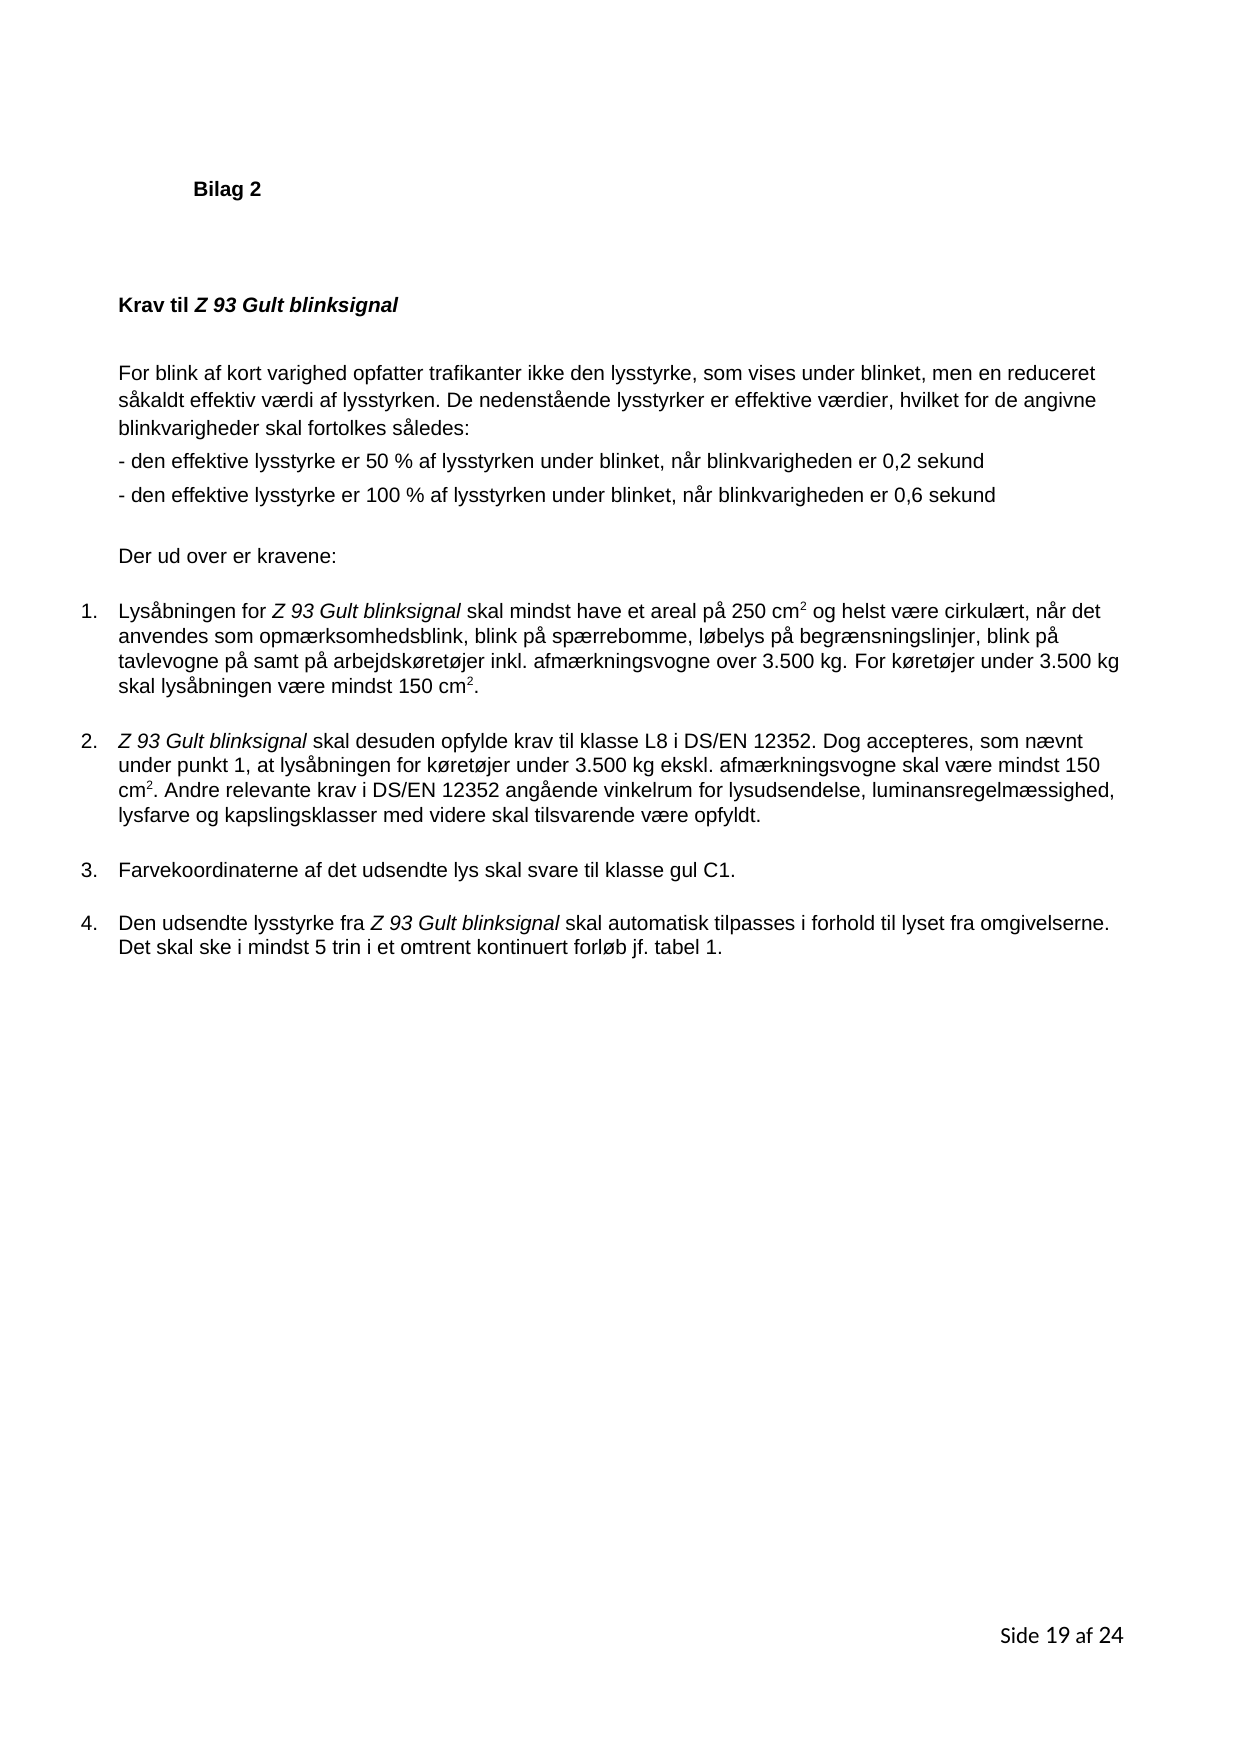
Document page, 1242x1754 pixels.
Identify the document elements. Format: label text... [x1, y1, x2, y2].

list Z 93 Gult blinksignal skal desuden opfylde krav til klasse L8 i DS/EN 12352. Dog accepteres, som nævnt under punkt 1, at lysåbningen for køretøjer under 3.500 kg ekskl. afmærkningsvogne skal være mindst 150 cm2. Andre relevante krav i DS/EN 12352 angående vinkelrum for lysudsendelse, luminansregelmæssighed, lysfarve og kapslingsklasser med videre skal tilsvarende være opfyldt. [81, 728, 1123, 827]
text Der ud over er kravene: [118, 544, 1123, 568]
text - den effektive lysstyrke er 100 % af lysstyrken under blinket, når blinkvarigheden er 0,6 sekund [118, 483, 1123, 507]
text Krav til Z 93 Gult blinksignal [118, 293, 1123, 317]
text For blink af kort varighed opfatter trafikanter ikke den lysstyrke, som vises under blinket, men en reduceret såkaldt effektiv værdi af lysstyrken. De nedenstående lysstyrker er effektive værdier, hvilket for de angivne blinkvarigheder skal fortolkes således: [118, 361, 1123, 439]
list Lysåbningen for Z 93 Gult blinksignal skal mindst have et areal på 250 cm2 og helst være cirkulært, når det anvendes som opmærksomhedsblink, blink på spærrebomme, løbelys på begrænsningslinjer, blink på tavlevogne på samt på arbejdskøretøjer inkl. afmærkningsvogne over 3.500 kg. For køretøjer under 3.500 kg skal lysåbningen være mindst 150 cm2. [81, 599, 1123, 698]
list Farvekoordinaterne af det udsendte lys skal svare til klasse gul C1. [81, 858, 1123, 882]
text Bilag 2 [118, 177, 1123, 201]
list Den udsendte lysstyrke fra Z 93 Gult blinksignal skal automatisk tilpasses i forhold til lyset fra omgivelserne. Det skal ske i mindst 5 trin i et omtrent kontinuert forløb jf. tabel 1. [81, 911, 1123, 959]
text - den effektive lysstyrke er 50 % af lysstyrken under blinket, når blinkvarigheden er 0,2 sekund [118, 449, 1123, 473]
